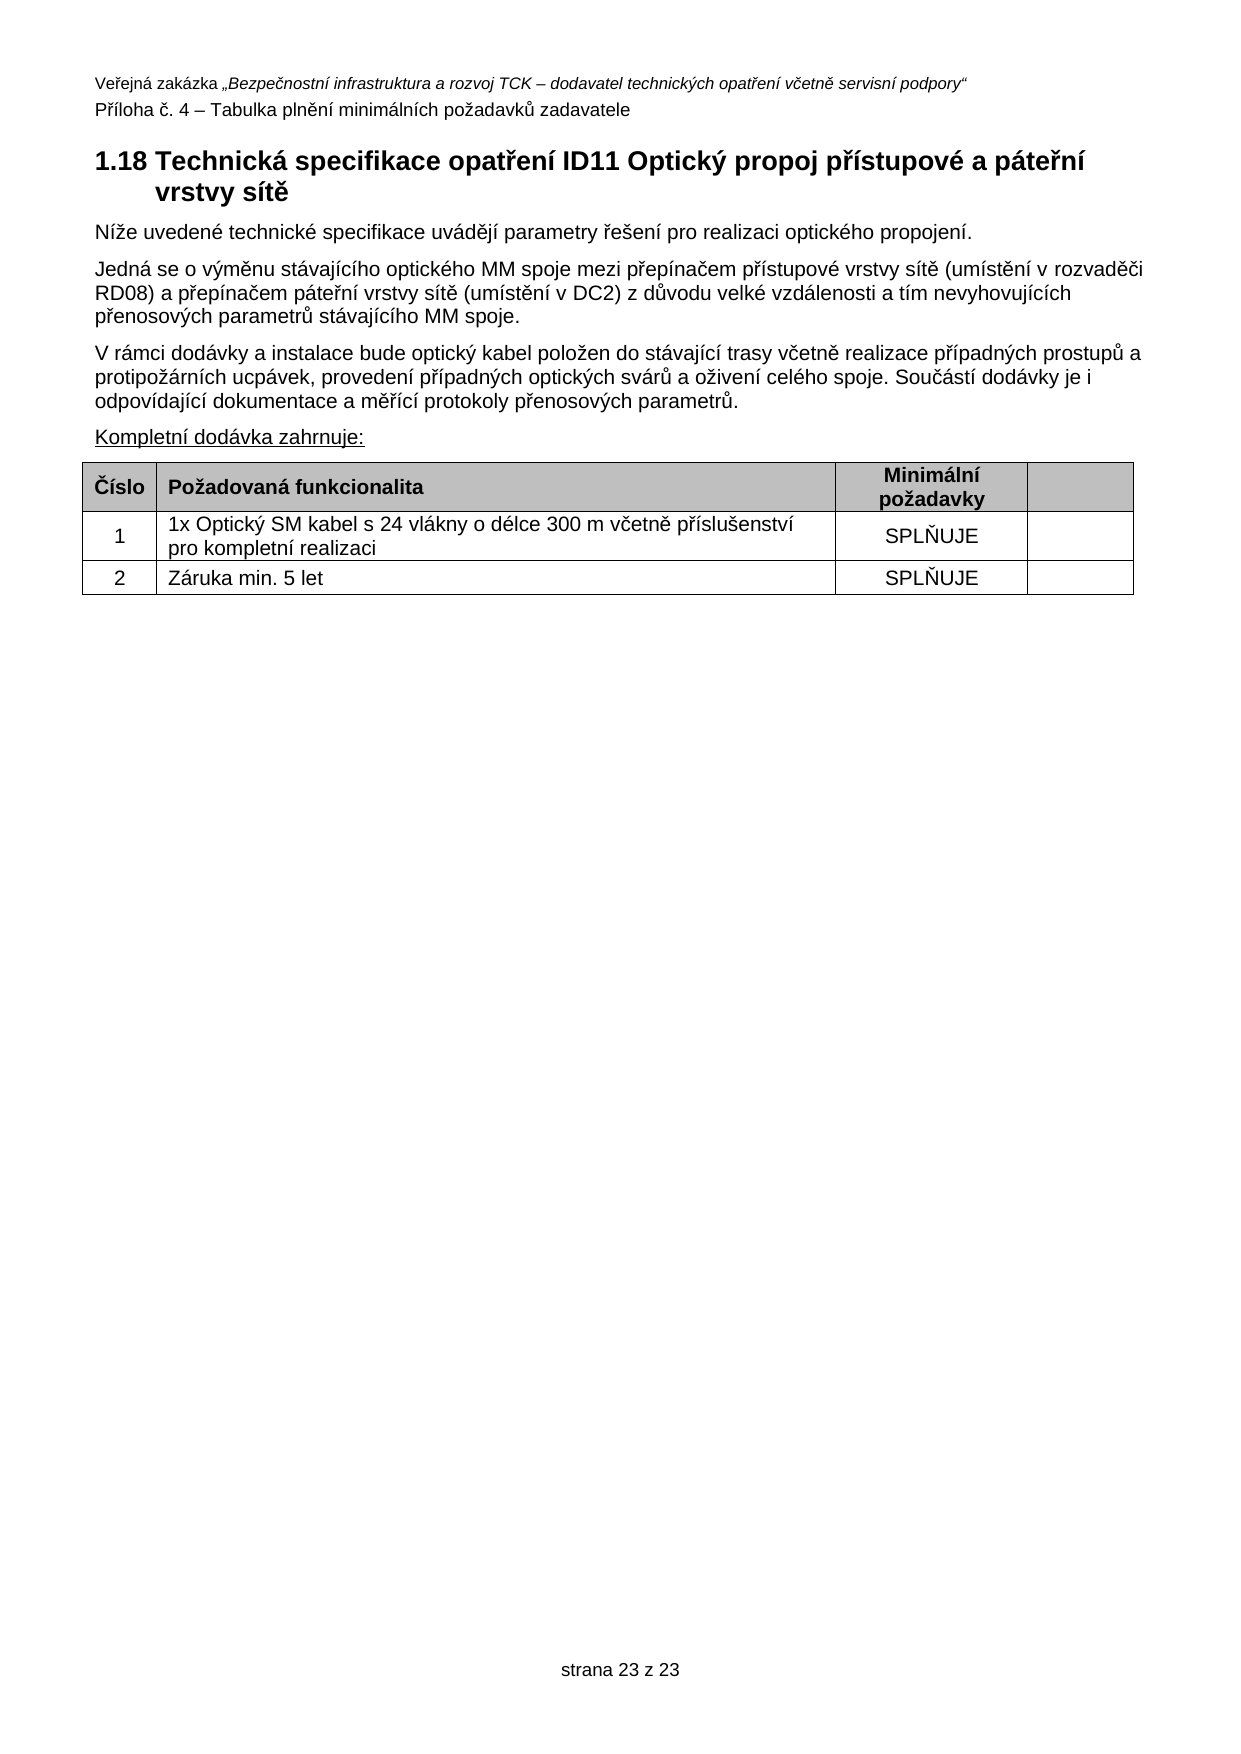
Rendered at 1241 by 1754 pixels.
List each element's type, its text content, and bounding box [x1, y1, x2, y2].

table_header Požadovaná funkcionalita [157, 463, 835, 511]
table_cell SPLŇUJE [836, 561, 1027, 594]
table_cell SPLŇUJE [836, 512, 1027, 559]
table_header [1028, 463, 1133, 511]
table_header Číslo [83, 463, 156, 511]
table_cell 2 [83, 561, 156, 594]
text Níže uvedené technické specifikace uvádějí parametry řešení pro realizaci optického propojení. [94, 220, 1146, 244]
subtitle Technická specifikace opatření ID11 Optický propoj přístupové a páteřní vrstvy sítě [94, 145, 1146, 207]
text Jedná se o výměnu stávajícího optického MM spoje mezi přepínačem přístupové vrstvy sítě (umístění v rozvaděči RD08) a přepínačem páteřní vrstvy sítě (umístění v DC2) z důvodu velké vzdálenosti a tím nevyhovujících přenosových parametrů stávajícího MM spoje. [94, 256, 1146, 328]
table_cell [1028, 561, 1133, 594]
table_cell 1x Optický SM kabel s 24 vlákny o délce 300 m včetně příslušenství pro kompletní realizaci [157, 512, 835, 559]
text V rámci dodávky a instalace bude optický kabel položen do stávající trasy včetně realizace případných prostupů a protipožárních ucpávek, provedení případných optických svárů a oživení celého spoje. Součástí dodávky je i odpovídající dokumentace a měřící protokoly přenosových parametrů. [94, 341, 1146, 413]
table_cell 1 [83, 512, 156, 559]
text Kompletní dodávka zahrnuje: [94, 425, 1146, 449]
table_cell Záruka min. 5 let [157, 561, 835, 594]
table_cell [1028, 512, 1133, 559]
table_header Minimální požadavky [836, 463, 1027, 511]
